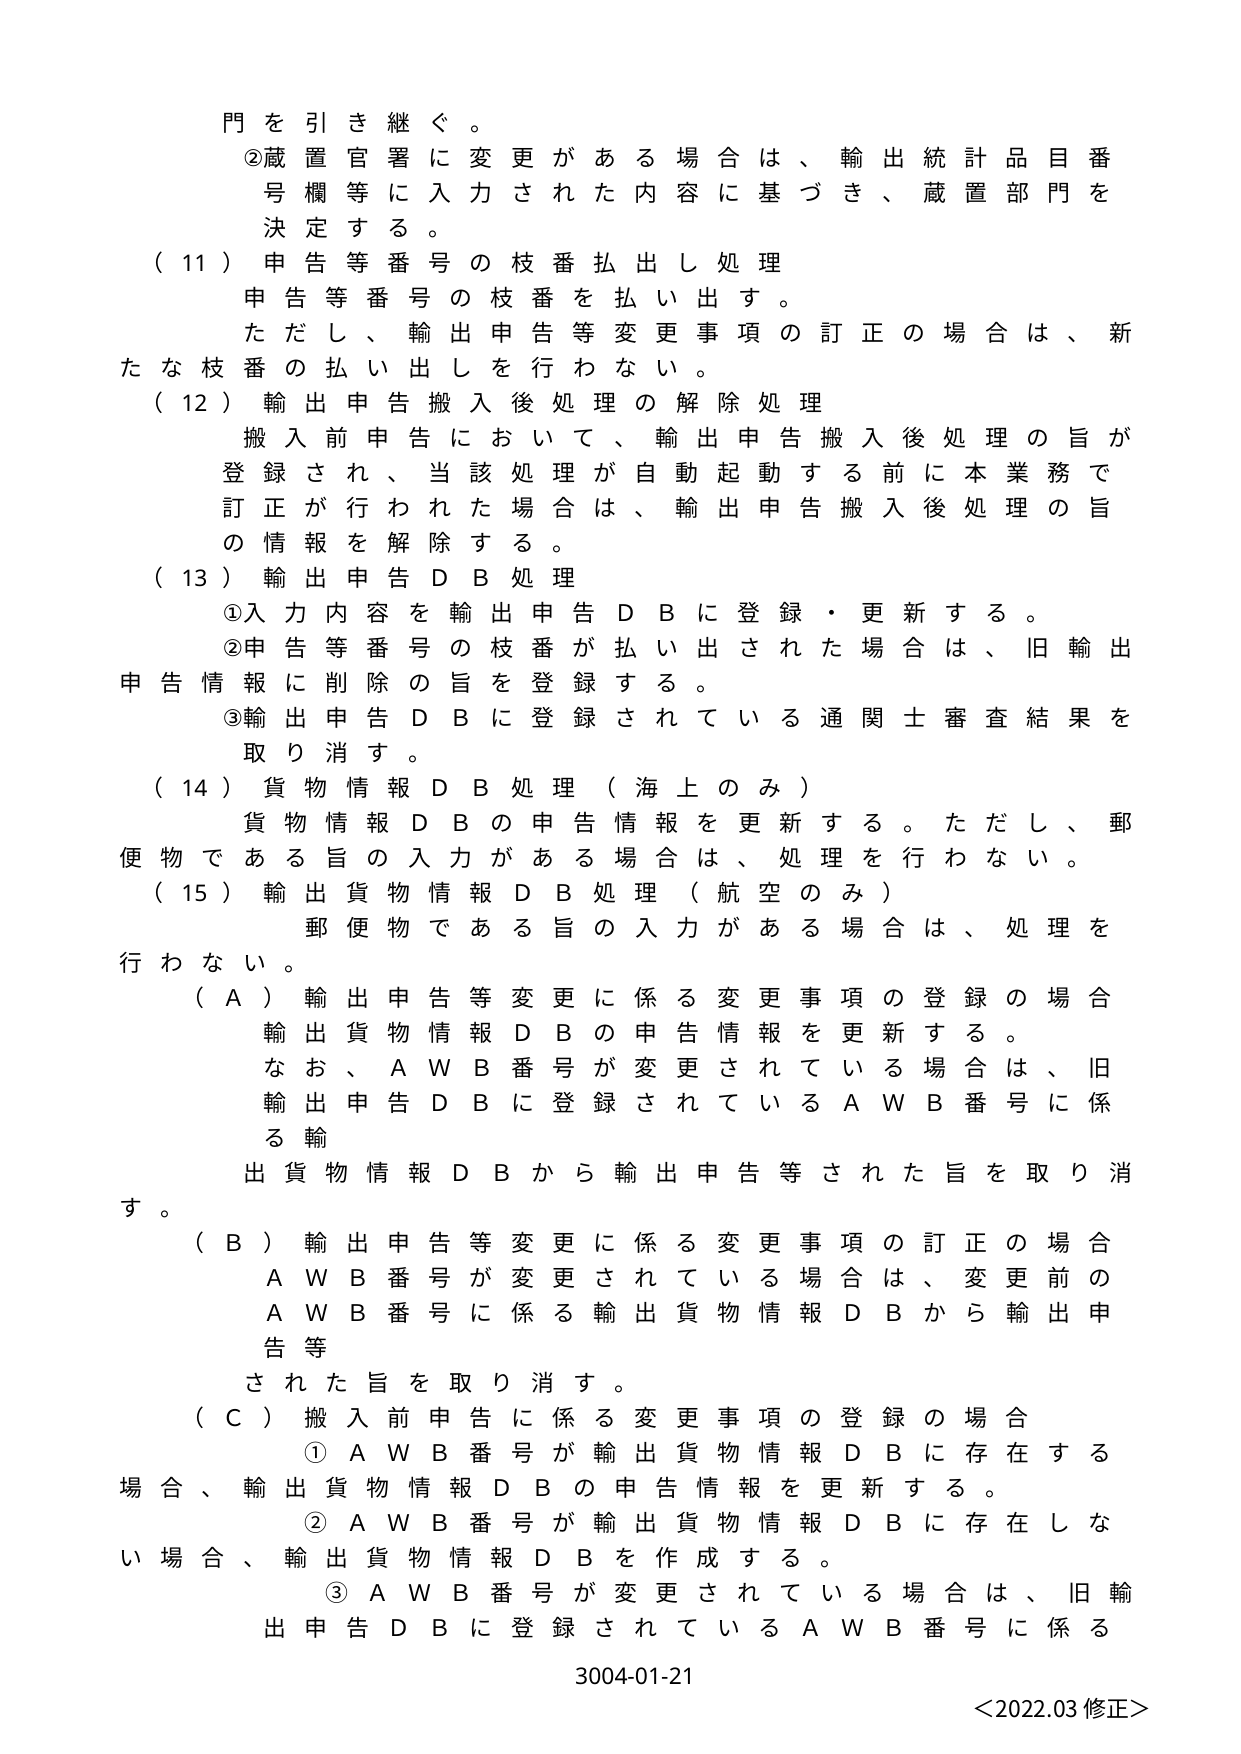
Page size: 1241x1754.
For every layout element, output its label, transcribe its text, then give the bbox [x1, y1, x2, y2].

text ①入力内容を輸出申告ＤＢに登録・更新する。 [119, 594, 1150, 629]
text ＡＷＢ番号が変更されている場合は、変更前のＡＷＢ番号に係る輸出貨物情報ＤＢから輸出申告等 [243, 1259, 1150, 1364]
text 出貨物情報ＤＢから輸出申告等された旨を取り消す。 [119, 1154, 1150, 1224]
text （Ｂ）輸出申告等変更に係る変更事項の訂正の場合 [119, 1224, 1150, 1259]
text ただし、輸出申告等変更事項の訂正の場合は、新たな枝番の払い出しを行わない。 [119, 314, 1150, 384]
text ③輸出申告ＤＢに登録されている通関士審査結果を取り消す。 [202, 699, 1150, 769]
text ②蔵置官署に変更がある場合は、輸出統計品目番号欄等に入力された内容に基づき、蔵置部門を決定する。 [223, 139, 1150, 244]
text ②申告等番号の枝番が払い出された場合は、旧輸出申告情報に削除の旨を登録する。 [119, 629, 1150, 699]
text 貨物情報ＤＢの申告情報を更新する。ただし、郵便物である旨の入力がある場合は、処理を行わない。 [119, 804, 1150, 874]
text （12）輸出申告搬入後処理の解除処理 [119, 384, 1150, 419]
text 郵便物である旨の入力がある場合は、処理を行わない。 [119, 909, 1150, 979]
text （11）申告等番号の枝番払出し処理 [119, 244, 1150, 279]
text ②ＡＷＢ番号が輸出貨物情報ＤＢに存在しない場合、輸出貨物情報ＤＢを作成する。 [119, 1504, 1150, 1574]
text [202, 104, 1150, 139]
text （Ｃ）搬入前申告に係る変更事項の登録の場合 [119, 1399, 1150, 1434]
text （13）輸出申告ＤＢ処理 [119, 559, 1150, 594]
text （14）貨物情報ＤＢ処理（海上のみ） [119, 769, 1150, 804]
text なお、ＡＷＢ番号が変更されている場合は、旧輸出申告ＤＢに登録されているＡＷＢ番号に係る輸 [243, 1049, 1150, 1154]
text （15）輸出貨物情報ＤＢ処理（航空のみ） [119, 874, 1150, 909]
text 申告等番号の枝番を払い出す。 [119, 279, 1150, 314]
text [119, 1574, 1150, 1644]
text （Ａ）輸出申告等変更に係る変更事項の登録の場合 [119, 979, 1150, 1014]
text 搬入前申告において、輸出申告搬入後処理の旨が登録され、当該処理が自動起動する前に本業務で訂正が行われた場合は、輸出申告搬入後処理の旨の情報を解除する。 [202, 419, 1150, 559]
text 輸出貨物情報ＤＢの申告情報を更新する。 [119, 1014, 1150, 1049]
text された旨を取り消す。 [119, 1364, 1150, 1399]
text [119, 1434, 1150, 1504]
